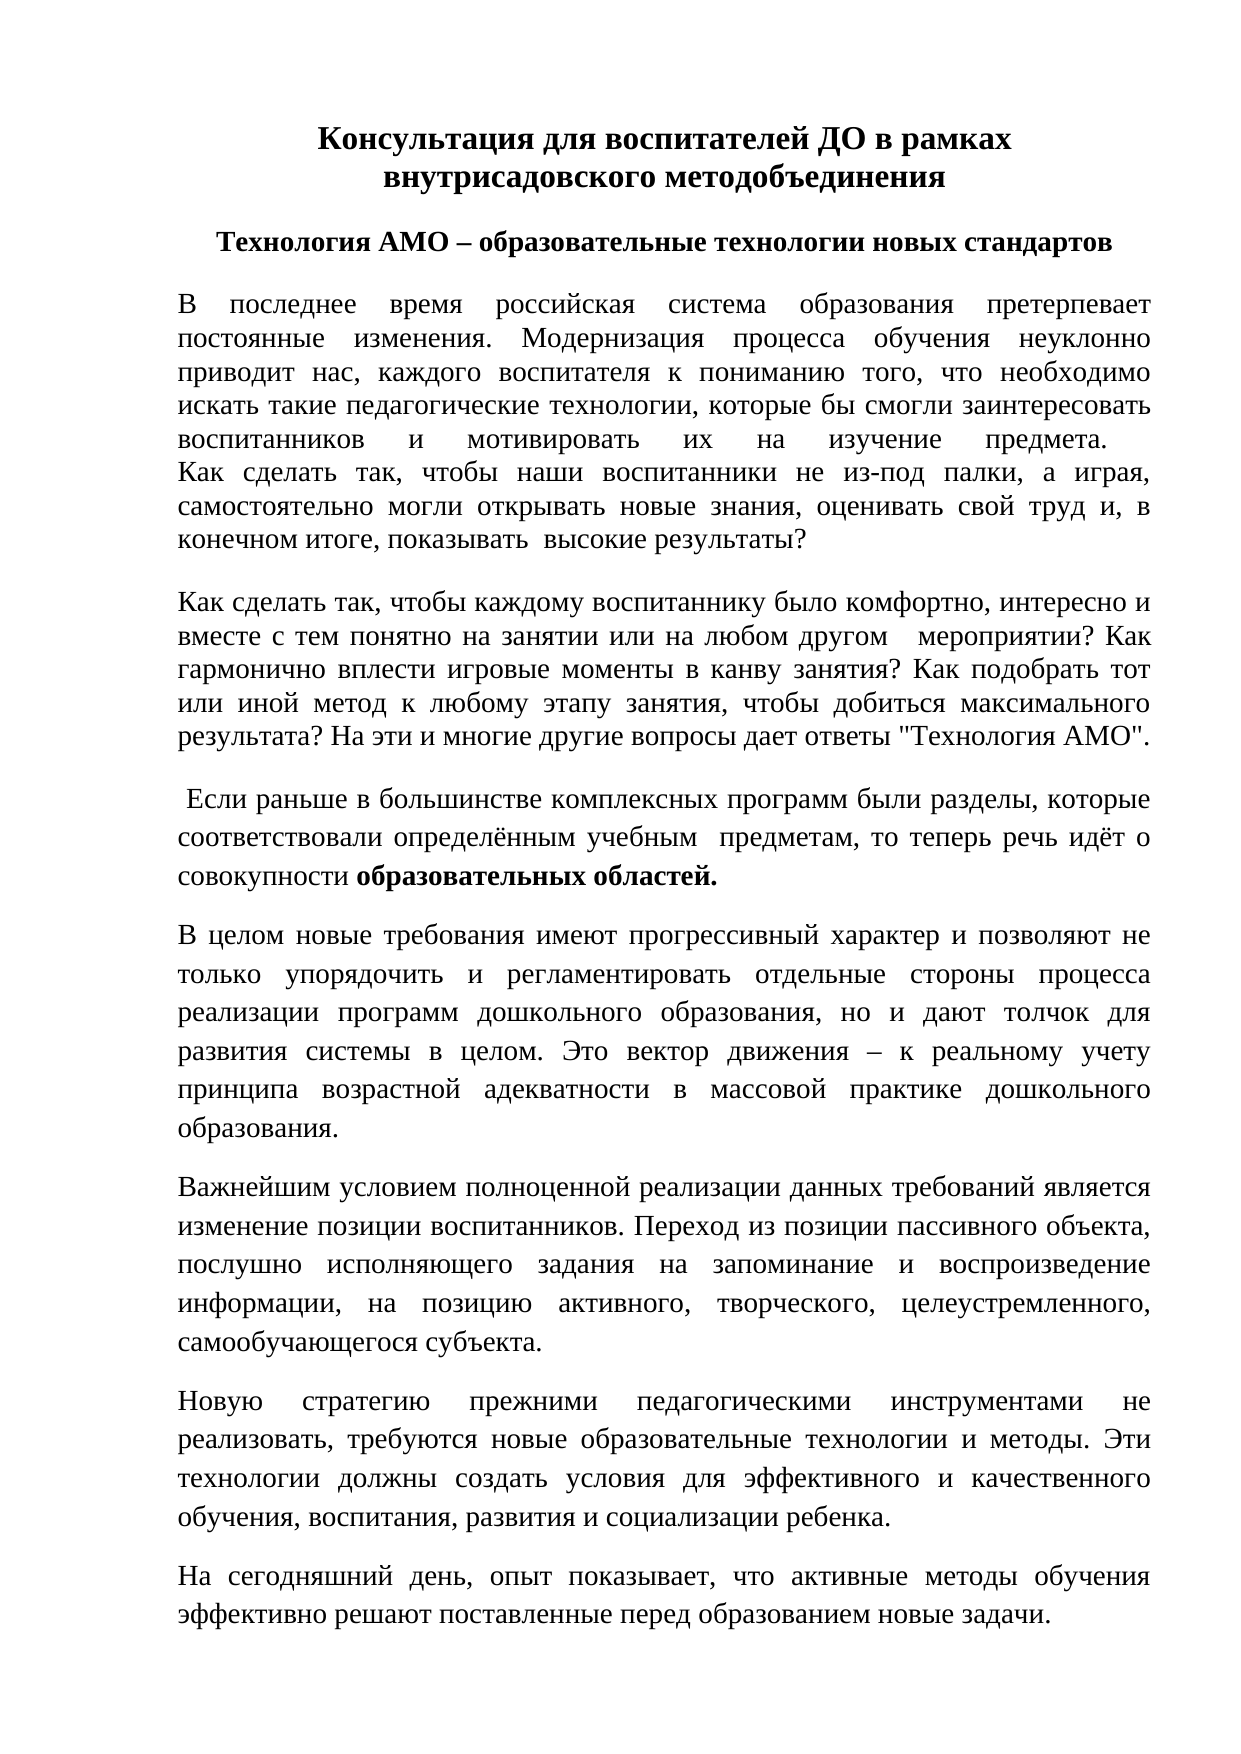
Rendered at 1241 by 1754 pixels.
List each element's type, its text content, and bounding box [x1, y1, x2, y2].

text Как сделать так, чтобы каждому воспитаннику было комфортно, интересно и вместе с тем понятно на занятии или на любом другом мероприятии? Как гармонично вплести игровые моменты в канву занятия? Как подобрать тот или иной метод к любому этапу занятия, чтобы добиться максимального результата? На эти и многие другие вопросы дает ответы "Технология АМО". [177, 584, 1152, 752]
text В целом новые требования имеют прогрессивный характер и позволяют не только упорядочить и регламентировать отдельные стороны процесса реализации программ дошкольного образования, но и дают толчок для развития системы в целом. Это вектор движения – к реальному учету принципа возрастной адекватности в массовой практике дошкольного образования. [177, 917, 1152, 1144]
text Если раньше в большинстве комплексных программ были разделы, которые соответствовали определённым учебным предметам, то теперь речь идёт о совокупности образовательных областей. [177, 781, 1152, 892]
text Важнейшим условием полноценной реализации данных требований является изменение позиции воспитанников. Переход из позиции пассивного объекта, послушно исполняющего задания на запоминание и воспроизведение информации, на позицию активного, творческого, целеустремленного, самообучающегося субъекта. [177, 1169, 1152, 1357]
text Новую стратегию прежними педагогическими инструментами не реализовать, требуются новые образовательные технологии и методы. Эти технологии должны создать условия для эффективного и качественного обучения, воспитания, развития и социализации ребенка. [177, 1383, 1152, 1532]
text Технология АМО – образовательные технологии новых стандартов [177, 224, 1152, 257]
text Консультация для воспитателей ДО в рамках внутрисадовского методобъединения [177, 118, 1152, 195]
text В последнее время российская система образования претерпевает постоянные изменения. Модернизация процесса обучения неуклонно приводит нас, каждого воспитателя к пониманию того, что необходимо искать такие педагогические технологии, которые бы смогли заинтересовать воспитанников и мотивировать их на изучение предмета. Как сделать так, чтобы наши воспитанники не из-под палки, а играя, самостоятельно могли открывать новые знания, оценивать свой труд и, в конечном итоге, показывать высокие результаты? [177, 287, 1152, 555]
text На сегодняшний день, опыт показывает, что активные методы обучения эффективно решают поставленные перед образованием новые задачи. [177, 1558, 1152, 1630]
